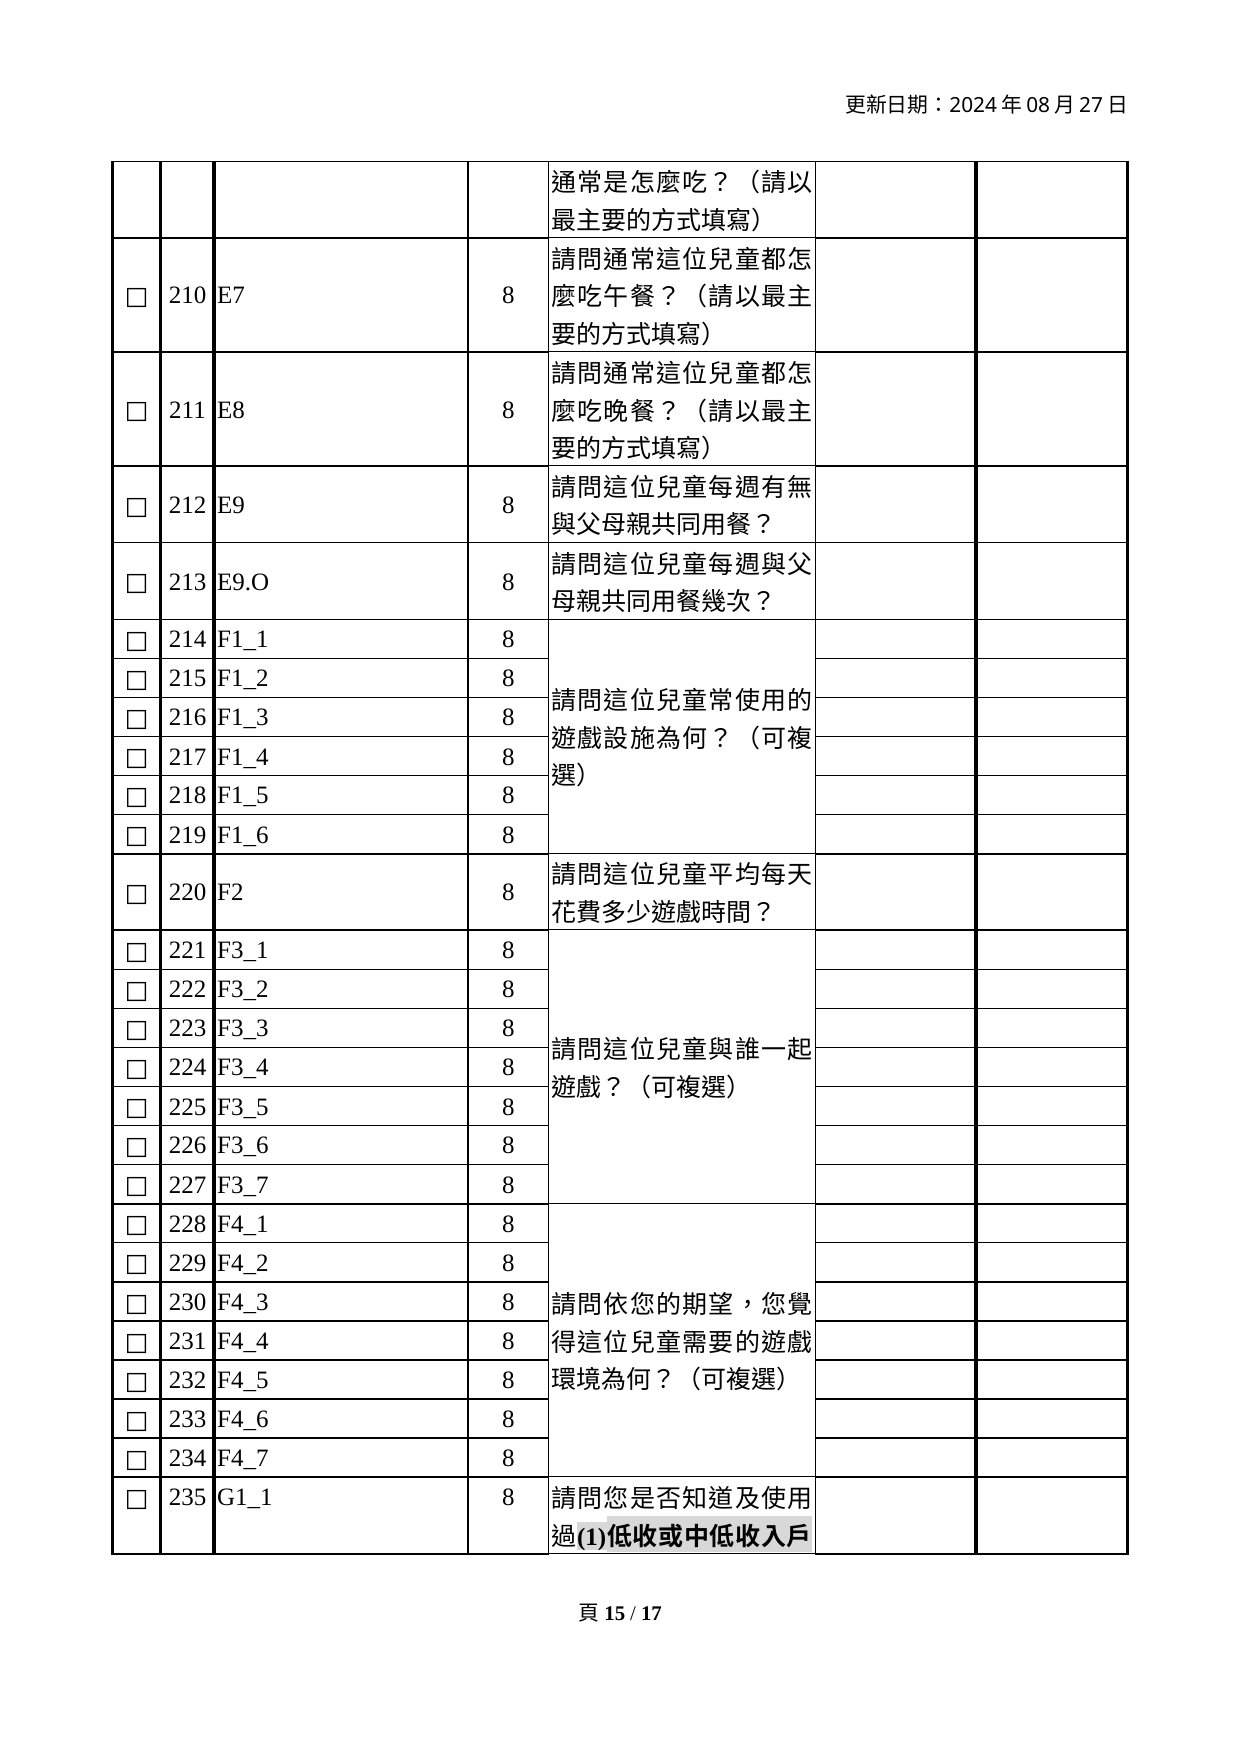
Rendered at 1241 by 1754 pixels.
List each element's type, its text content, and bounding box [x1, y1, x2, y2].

table_cell □ [114, 1322, 159, 1359]
table_cell 212 [162, 467, 212, 542]
table_cell 8 [469, 239, 548, 351]
table_cell 229 [162, 1243, 212, 1281]
table_cell [978, 659, 1126, 697]
table_cell □ [114, 353, 159, 465]
table_cell 8 [469, 970, 548, 1007]
table_cell 234 [162, 1439, 212, 1476]
table_cell 8 [469, 1126, 548, 1164]
table_cell E9 [216, 467, 467, 542]
table_cell [978, 931, 1126, 968]
table_cell [978, 1439, 1126, 1476]
table_cell □ [114, 1048, 159, 1086]
table_cell [816, 815, 974, 853]
table_cell 232 [162, 1361, 212, 1398]
table_cell [816, 543, 974, 618]
table_cell F3_5 [216, 1087, 467, 1125]
table_cell E9.O [216, 543, 467, 618]
table_cell [978, 353, 1126, 465]
table_cell F3_2 [216, 970, 467, 1007]
table_cell 8 [469, 776, 548, 814]
table_cell □ [114, 162, 159, 237]
table_cell □ [114, 737, 159, 775]
table_cell 8 [469, 1361, 548, 1398]
table_cell E6 [216, 162, 467, 237]
table_cell F2 [216, 855, 467, 929]
table_cell F1_1 [216, 620, 467, 657]
table_cell 8 [469, 931, 548, 968]
table_cell □ [114, 1243, 159, 1281]
table_cell 請問依您的期望，您覺得這位兒童需要的遊戲環境為何？（可複選） [549, 1204, 815, 1476]
table_cell [978, 1087, 1126, 1125]
table_cell F3_3 [216, 1009, 467, 1047]
table_cell [816, 1283, 974, 1320]
table_cell F3_4 [216, 1048, 467, 1086]
table_cell [816, 1322, 974, 1359]
table_cell □ [114, 1361, 159, 1398]
table_cell F1_5 [216, 776, 467, 814]
table_cell F3_7 [216, 1165, 467, 1203]
table_cell 8 [469, 698, 548, 736]
table_cell [816, 659, 974, 697]
table_cell F1_2 [216, 659, 467, 697]
table_cell [816, 239, 974, 351]
table_cell 227 [162, 1165, 212, 1203]
table_cell 8 [469, 620, 548, 657]
table_cell 231 [162, 1322, 212, 1359]
table_cell [978, 239, 1126, 351]
table_cell 225 [162, 1087, 212, 1125]
table_cell 221 [162, 931, 212, 968]
table_cell 請問通常這位兒童都怎麼吃晚餐？（請以最主要的方式填寫） [549, 352, 815, 465]
table_cell [816, 737, 974, 775]
table_cell 216 [162, 698, 212, 736]
table_cell [978, 620, 1126, 657]
table_cell F3_6 [216, 1126, 467, 1164]
table_cell [978, 162, 1126, 237]
table_cell [816, 620, 974, 657]
table_cell 219 [162, 815, 212, 853]
table_cell 233 [162, 1400, 212, 1437]
table_cell [816, 162, 974, 237]
table_cell 224 [162, 1048, 212, 1086]
table_cell F4_3 [216, 1283, 467, 1320]
table_cell [978, 1048, 1126, 1086]
table_cell [978, 1205, 1126, 1242]
table_cell [978, 467, 1126, 542]
table_cell 請問這位兒童平均每天花費多少遊戲時間？ [549, 854, 815, 929]
table_cell F4_2 [216, 1243, 467, 1281]
table_cell [816, 1165, 974, 1203]
table_cell F4_1 [216, 1205, 467, 1242]
table_cell F3_1 [216, 931, 467, 968]
table_cell [816, 1205, 974, 1242]
table_cell 請問這位兒童每週有無與父母親共同用餐？ [549, 466, 815, 542]
table_cell E7 [216, 239, 467, 351]
table_cell [978, 970, 1126, 1007]
table_cell 8 [469, 1439, 548, 1476]
table_cell □ [114, 1283, 159, 1320]
table_cell 8 [469, 1165, 548, 1203]
table_cell [978, 815, 1126, 853]
table_cell [978, 1243, 1126, 1281]
table_cell □ [114, 1126, 159, 1164]
table_cell 8 [469, 1048, 548, 1086]
table_cell [978, 1009, 1126, 1047]
table_cell F1_4 [216, 737, 467, 775]
table_cell F4_7 [216, 1439, 467, 1476]
table_cell □ [114, 855, 159, 929]
table_cell [978, 1478, 1126, 1553]
table_cell [978, 1400, 1126, 1437]
table_cell 請問通常這位兒童都怎麼吃午餐？（請以最主要的方式填寫） [549, 238, 815, 351]
table_cell 8 [469, 1322, 548, 1359]
table_cell [978, 776, 1126, 814]
table_cell 8 [469, 855, 548, 929]
table_cell 8 [469, 1009, 548, 1047]
table_cell 228 [162, 1205, 212, 1242]
table_cell 211 [162, 353, 212, 465]
table_cell 223 [162, 1009, 212, 1047]
table_cell 請問這位兒童常使用的遊戲設施為何？（可複選） [549, 620, 815, 853]
table_cell □ [114, 1478, 159, 1553]
table_cell [816, 1009, 974, 1047]
table_cell F4_6 [216, 1400, 467, 1437]
table_cell 8 [469, 659, 548, 697]
table_cell [978, 1165, 1126, 1203]
table_cell 8 [469, 1400, 548, 1437]
table_cell □ [114, 620, 159, 657]
table_cell 215 [162, 659, 212, 697]
table_cell E8 [216, 353, 467, 465]
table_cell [549, 162, 815, 237]
table_cell □ [114, 659, 159, 697]
table_cell [816, 970, 974, 1007]
table_cell □ [114, 1009, 159, 1047]
table_cell □ [114, 543, 159, 618]
table_cell □ [114, 1400, 159, 1437]
table_cell [816, 1478, 974, 1553]
table_cell □ [114, 815, 159, 853]
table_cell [549, 1477, 815, 1553]
table_cell F1_6 [216, 815, 467, 853]
table_cell 222 [162, 970, 212, 1007]
table_cell □ [114, 1439, 159, 1476]
table_cell 8 [469, 1243, 548, 1281]
table_cell [816, 1048, 974, 1086]
table_cell [978, 1283, 1126, 1320]
table_cell F1_3 [216, 698, 467, 736]
table_cell [978, 1361, 1126, 1398]
table_cell [978, 1322, 1126, 1359]
table_cell 220 [162, 855, 212, 929]
table_cell 213 [162, 543, 212, 618]
table_cell 8 [469, 162, 548, 237]
table_cell [816, 1400, 974, 1437]
table_cell 210 [162, 239, 212, 351]
table_cell [816, 353, 974, 465]
table_cell [816, 1126, 974, 1164]
table_cell F4_5 [216, 1361, 467, 1398]
table_cell 226 [162, 1126, 212, 1164]
table_cell [978, 855, 1126, 929]
table_cell F4_4 [216, 1322, 467, 1359]
table_cell [816, 467, 974, 542]
table_cell □ [114, 467, 159, 542]
table_cell [978, 543, 1126, 618]
table_cell G1_1 [216, 1478, 467, 1553]
table_cell [816, 776, 974, 814]
table_cell 217 [162, 737, 212, 775]
table_cell □ [114, 776, 159, 814]
table_cell 8 [469, 815, 548, 853]
table_cell □ [114, 1087, 159, 1125]
table_cell 8 [469, 1283, 548, 1320]
table_cell [816, 1087, 974, 1125]
table_cell 8 [469, 1478, 548, 1553]
table_cell □ [114, 1205, 159, 1242]
table_cell 230 [162, 1283, 212, 1320]
table_cell 請問這位兒童與誰一起遊戲？（可複選） [549, 930, 815, 1203]
table_cell 214 [162, 620, 212, 657]
table_cell □ [114, 970, 159, 1007]
table_cell 209 [162, 162, 212, 237]
table_cell 8 [469, 467, 548, 542]
table_cell 8 [469, 543, 548, 618]
table_cell 8 [469, 737, 548, 775]
table_cell □ [114, 239, 159, 351]
table_cell [816, 1361, 974, 1398]
table_cell □ [114, 931, 159, 968]
table_cell □ [114, 1165, 159, 1203]
table_cell [816, 855, 974, 929]
table_cell 8 [469, 1205, 548, 1242]
table_cell [978, 698, 1126, 736]
table_cell [816, 931, 974, 968]
table_cell 218 [162, 776, 212, 814]
table_cell [978, 737, 1126, 775]
table_cell □ [114, 698, 159, 736]
table_cell [816, 1439, 974, 1476]
table_cell [816, 698, 974, 736]
table_cell 8 [469, 1087, 548, 1125]
table_cell [816, 1243, 974, 1281]
table_cell 請問這位兒童每週與父母親共同用餐幾次？ [549, 543, 815, 618]
table_cell [978, 1126, 1126, 1164]
table_cell 235 [162, 1478, 212, 1553]
table_cell 8 [469, 353, 548, 465]
